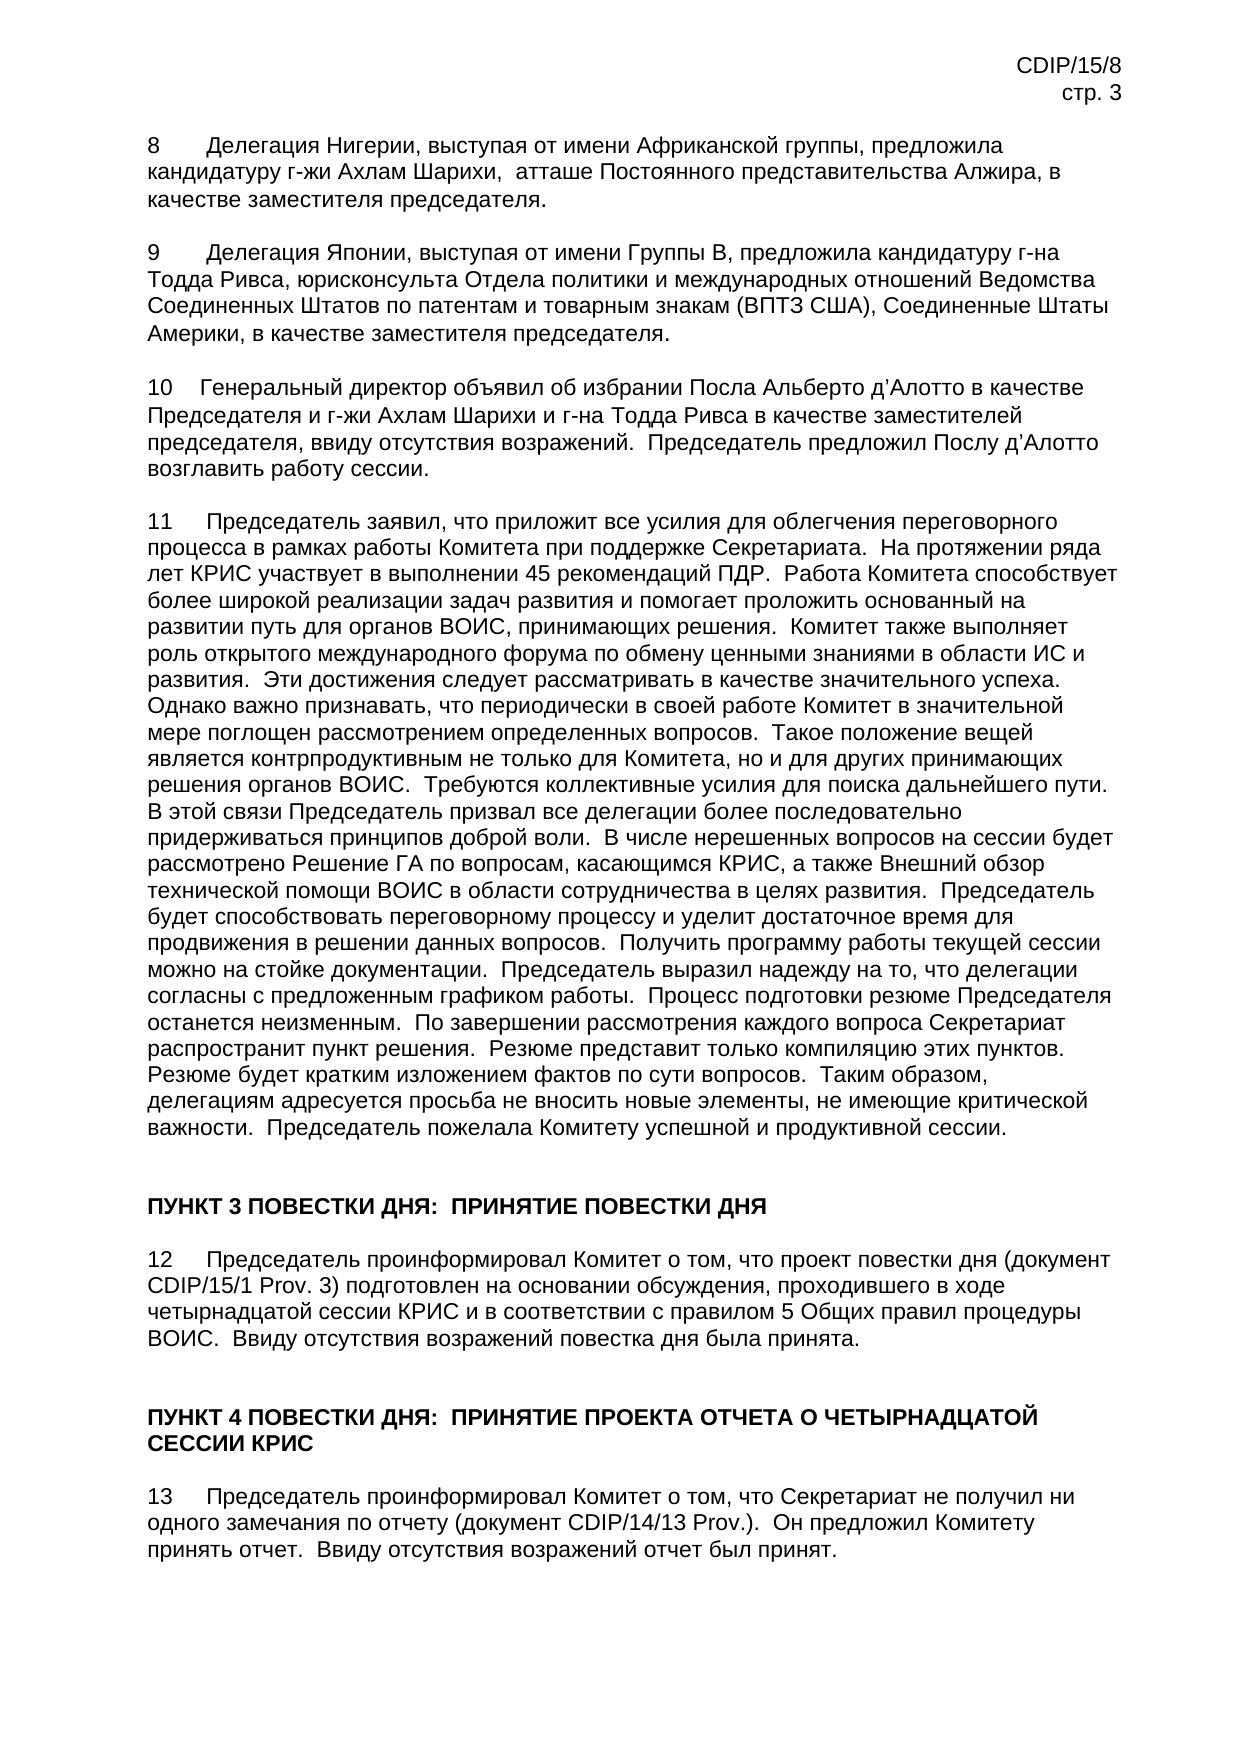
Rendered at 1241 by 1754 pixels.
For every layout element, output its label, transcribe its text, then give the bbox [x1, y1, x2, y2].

text Делегация Японии, выступая от имени Группы B, предложила кандидатуру г-на Тодда Ривса, юрисконсульта Отдела политики и международных отношений Ведомства Соединенных Штатов по патентам и товарным знакам (ВПТЗ США), Соединенные Штаты Америки, в качестве заместителя председателя. [147, 239, 1122, 347]
text Председатель проинформировал Комитет о том, что проект повестки дня (документ CDIP/15/1 Prov. 3) подготовлен на основании обсуждения, проходившего в ходе четырнадцатой сессии КРИС и в соответствии с правилом 5 Общих правил процедуры ВОИС. Ввиду отсутствия возражений повестка дня была принята. [147, 1246, 1122, 1351]
text Делегация Нигерии, выступая от имени Африканской группы, предложила кандидатуру г-жи Ахлам Шарихи, атташе Постоянного представительства Алжира, в качестве заместителя председателя. [147, 132, 1122, 213]
text ПУНКТ 4 ПОВЕСТКИ ДНЯ: ПРИНЯТИЕ ПРОЕКТА ОТЧЕТА О ЧЕТЫРНАДЦАТОЙ СЕССИИ КРИС [147, 1404, 1122, 1456]
text Председатель проинформировал Комитет о том, что Секретариат не получил ни одного замечания по отчету (документ CDIP/14/13 Prov.). Он предложил Комитету принять отчет. Ввиду отсутствия возражений отчет был принят. [147, 1483, 1122, 1562]
text Председатель заявил, что приложит все усилия для облегчения переговорного процесса в рамках работы Комитета при поддержке Секретариата. На протяжении ряда лет КРИС участвует в выполнении 45 рекомендаций ПДР. Работа Комитета способствует более широкой реализации задач развития и помогает проложить основанный на развитии путь для органов ВОИС, принимающих решения. Комитет также выполняет роль открытого международного форума по обмену ценными знаниями в области ИС и развития. Эти достижения следует рассматривать в качестве значительного успеха. Однако важно признавать, что периодически в своей работе Комитет в значительной мере поглощен рассмотрением определенных вопросов. Такое положение вещей является контрпродуктивным не только для Комитета, но и для других принимающих решения органов ВОИС. Требуются коллективные усилия для поиска дальнейшего пути. В этой связи Председатель призвал все делегации более последовательно придерживаться принципов доброй воли. В числе нерешенных вопросов на сессии будет рассмотрено Решение ГА по вопросам, касающимся КРИС, а также Внешний обзор технической помощи ВОИС в области сотрудничества в целях развития. Председатель будет способствовать переговорному процессу и уделит достаточное время для продвижения в решении данных вопросов. Получить программу работы текущей сессии можно на стойке документации. Председатель выразил надежду на то, что делегации согласны с предложенным графиком работы. Процесс подготовки резюме Председателя останется неизменным. По завершении рассмотрения каждого вопроса Секретариат распространит пункт решения. Резюме представит только компиляцию этих пунктов. Резюме будет кратким изложением фактов по сути вопросов. Таким образом, делегациям адресуется просьба не вносить новые элементы, не имеющие критической важности. Председатель пожелала Комитету успешной и продуктивной сессии. [147, 508, 1122, 1140]
text ПУНКТ 3 ПОВЕСТКИ ДНЯ: ПРИНЯТИЕ ПОВЕСТКИ ДНЯ [147, 1193, 1122, 1219]
text Генеральный директор объявил об избрании Посла Альберто д’Алотто в качестве Председателя и г-жи Ахлам Шарихи и г-на Тодда Ривса в качестве заместителей председателя, ввиду отсутствия возражений. Председатель предложил Послу д’Алотто возглавить работу сессии. [147, 373, 1122, 481]
